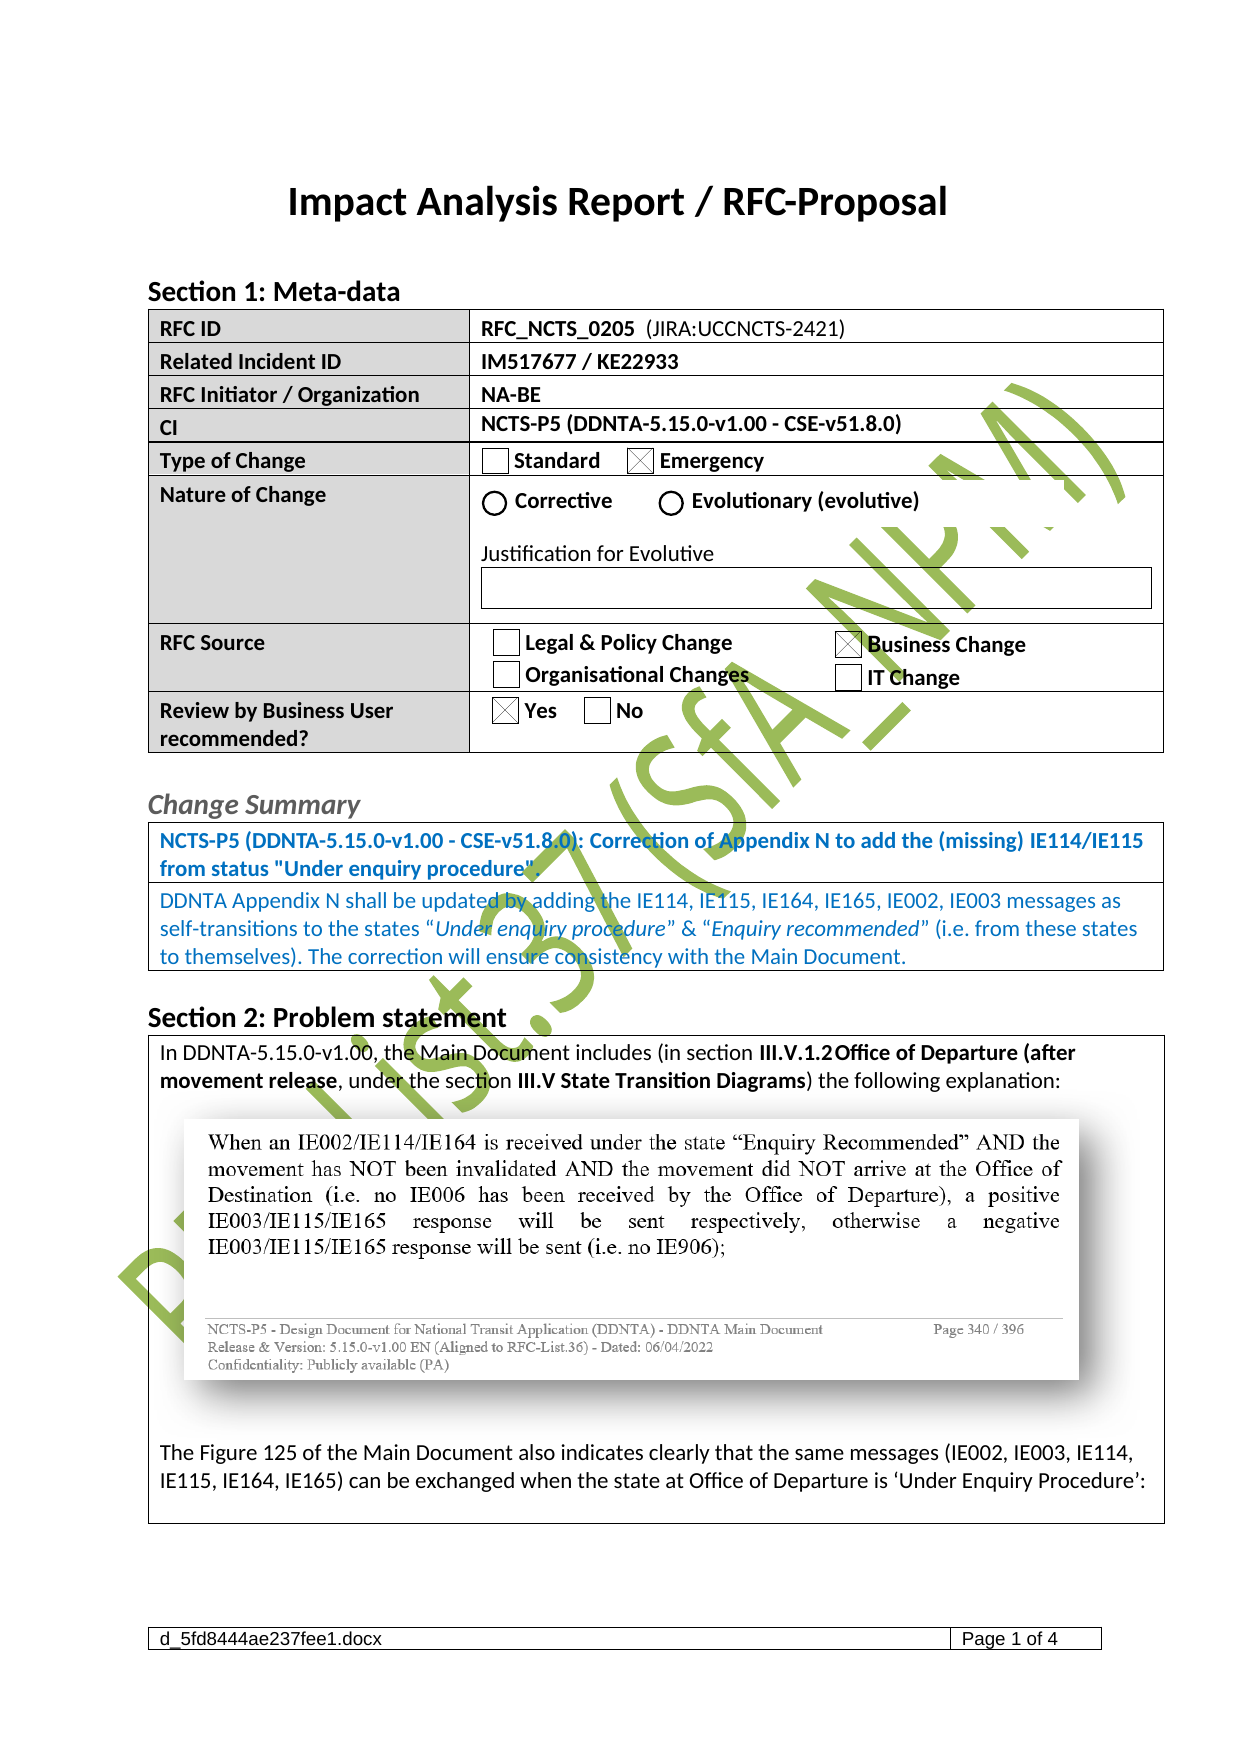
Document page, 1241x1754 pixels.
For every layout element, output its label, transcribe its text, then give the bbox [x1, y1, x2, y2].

table_header RFC ID [149, 310, 469, 342]
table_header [149, 1036, 1164, 1522]
table_cell Related Incident ID [149, 343, 469, 375]
table_header RFC_NCTS_0205 (JIRA:UCCNCTS-2421) [470, 310, 1163, 342]
table_cell RFC Initiator / Organization [149, 376, 469, 408]
table_cell Justification for Evolutive [470, 476, 1163, 623]
table_header NCTS-P5 (DDNTA-5.15.0-v1.00 - CSE-v51.8.0): Correction of Appendix N to add the (missing) IE114/IE115 from status "Under enquiry procedure". [149, 823, 1163, 882]
table_cell RFC Source [149, 624, 469, 691]
table_cell Standard Emergency [470, 443, 1163, 474]
text Change Summary [148, 786, 1102, 822]
table_cell Nature of Change [149, 476, 469, 623]
subtitle Impact Analysis Report / RFC-Proposal [148, 175, 1102, 226]
table_cell Type of Change [149, 443, 469, 474]
table_cell CI [149, 409, 469, 441]
table_cell Yes No [470, 692, 1163, 752]
text Section 1: Meta-data [148, 273, 1102, 308]
table_cell NCTS-P5 (DDNTA-5.15.0-v1.00 - CSE-v51.8.0) [470, 409, 1163, 441]
text Section 2: Problem statement [148, 999, 1102, 1034]
picture [184, 1119, 1079, 1380]
table_cell Review by Business User recommended? [149, 692, 469, 752]
table_cell NA-BE [470, 376, 1163, 408]
table_cell DDNTA Appendix N shall be updated by adding the IE114, IE115, IE164, IE165, IE002, IE003 messages as self-transitions to the states “Under enquiry procedure” & “Enquiry recommended” (i.e. from these states to themselves). The correction will ensure consistency with the Main Document. [149, 883, 1163, 970]
table_cell IM517677 / KE22933 [470, 343, 1163, 375]
table_cell [470, 624, 1163, 691]
